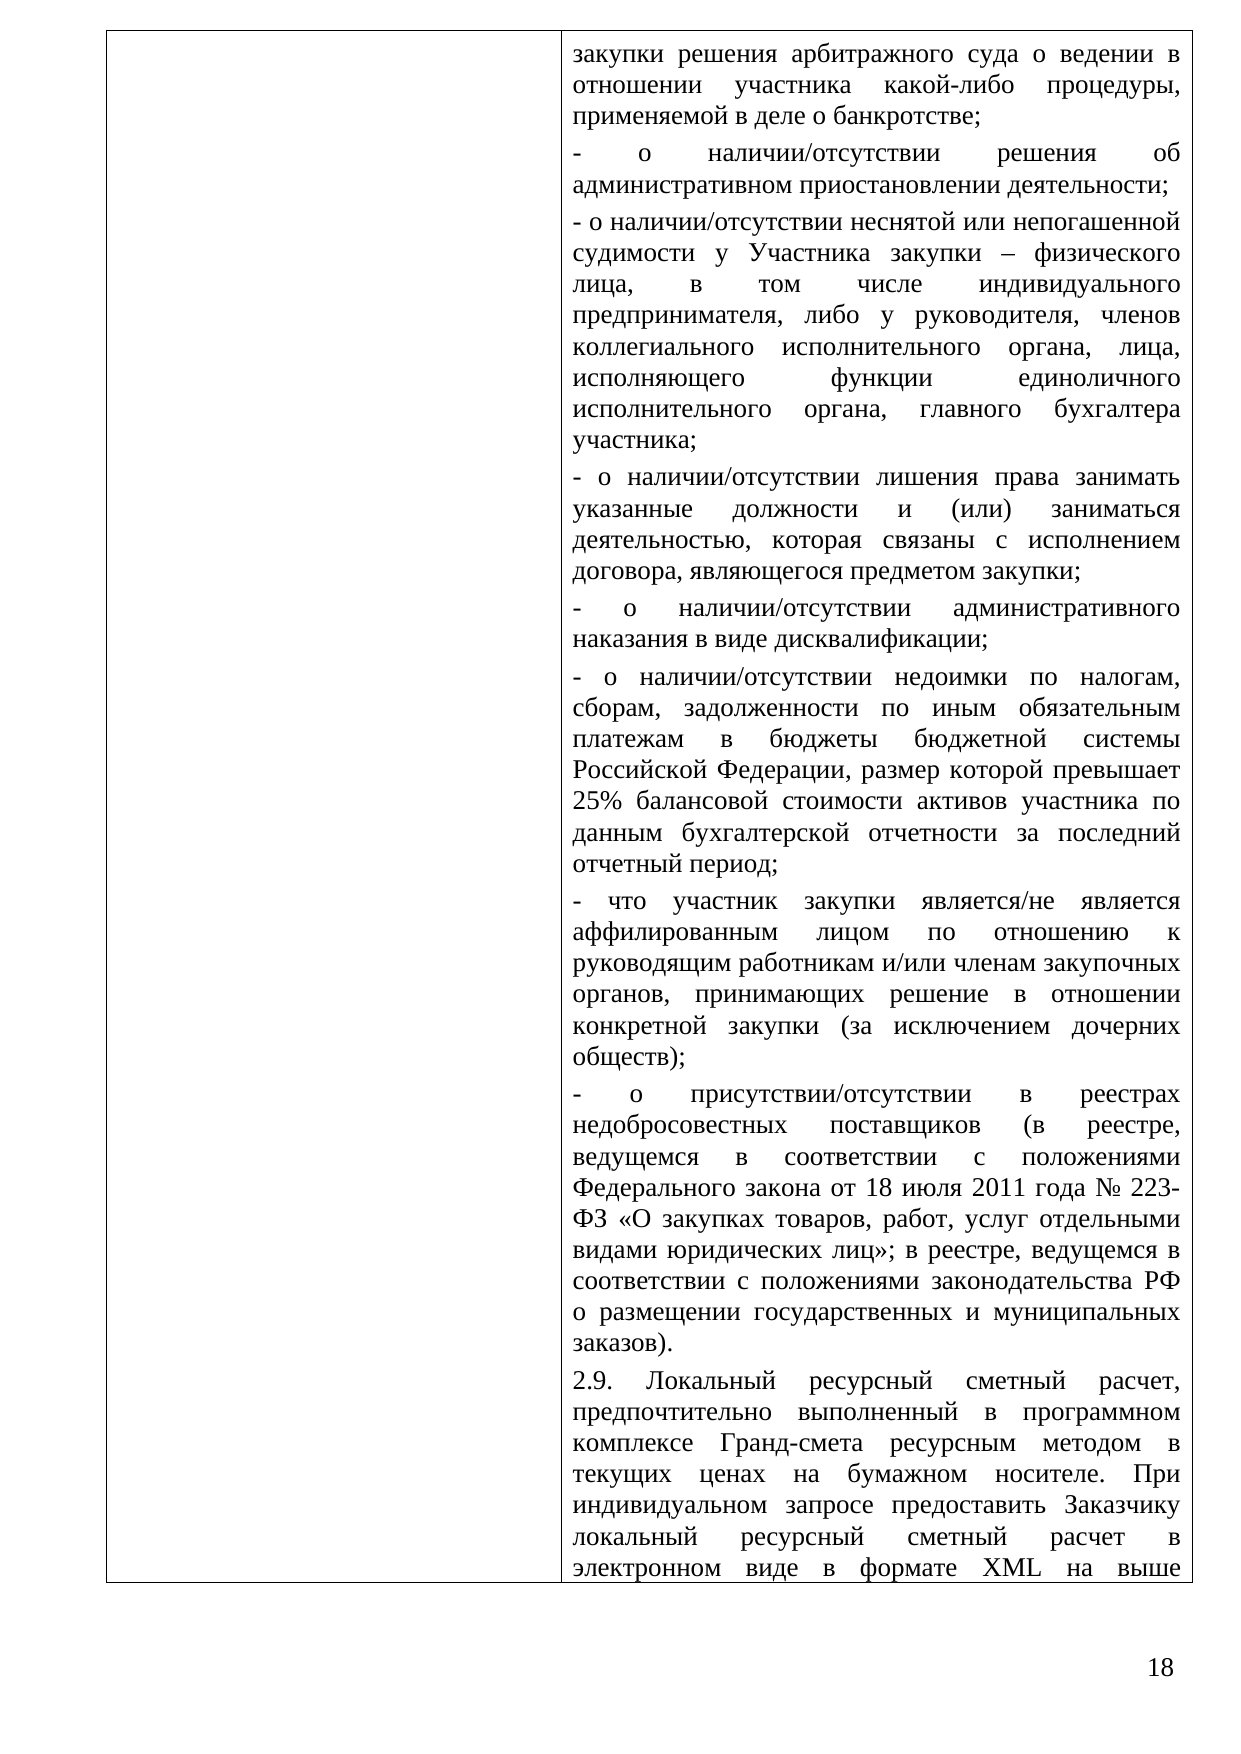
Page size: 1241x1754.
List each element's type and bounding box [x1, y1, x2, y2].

table_cell [107, 31, 561, 1582]
table_cell [562, 31, 1192, 1582]
